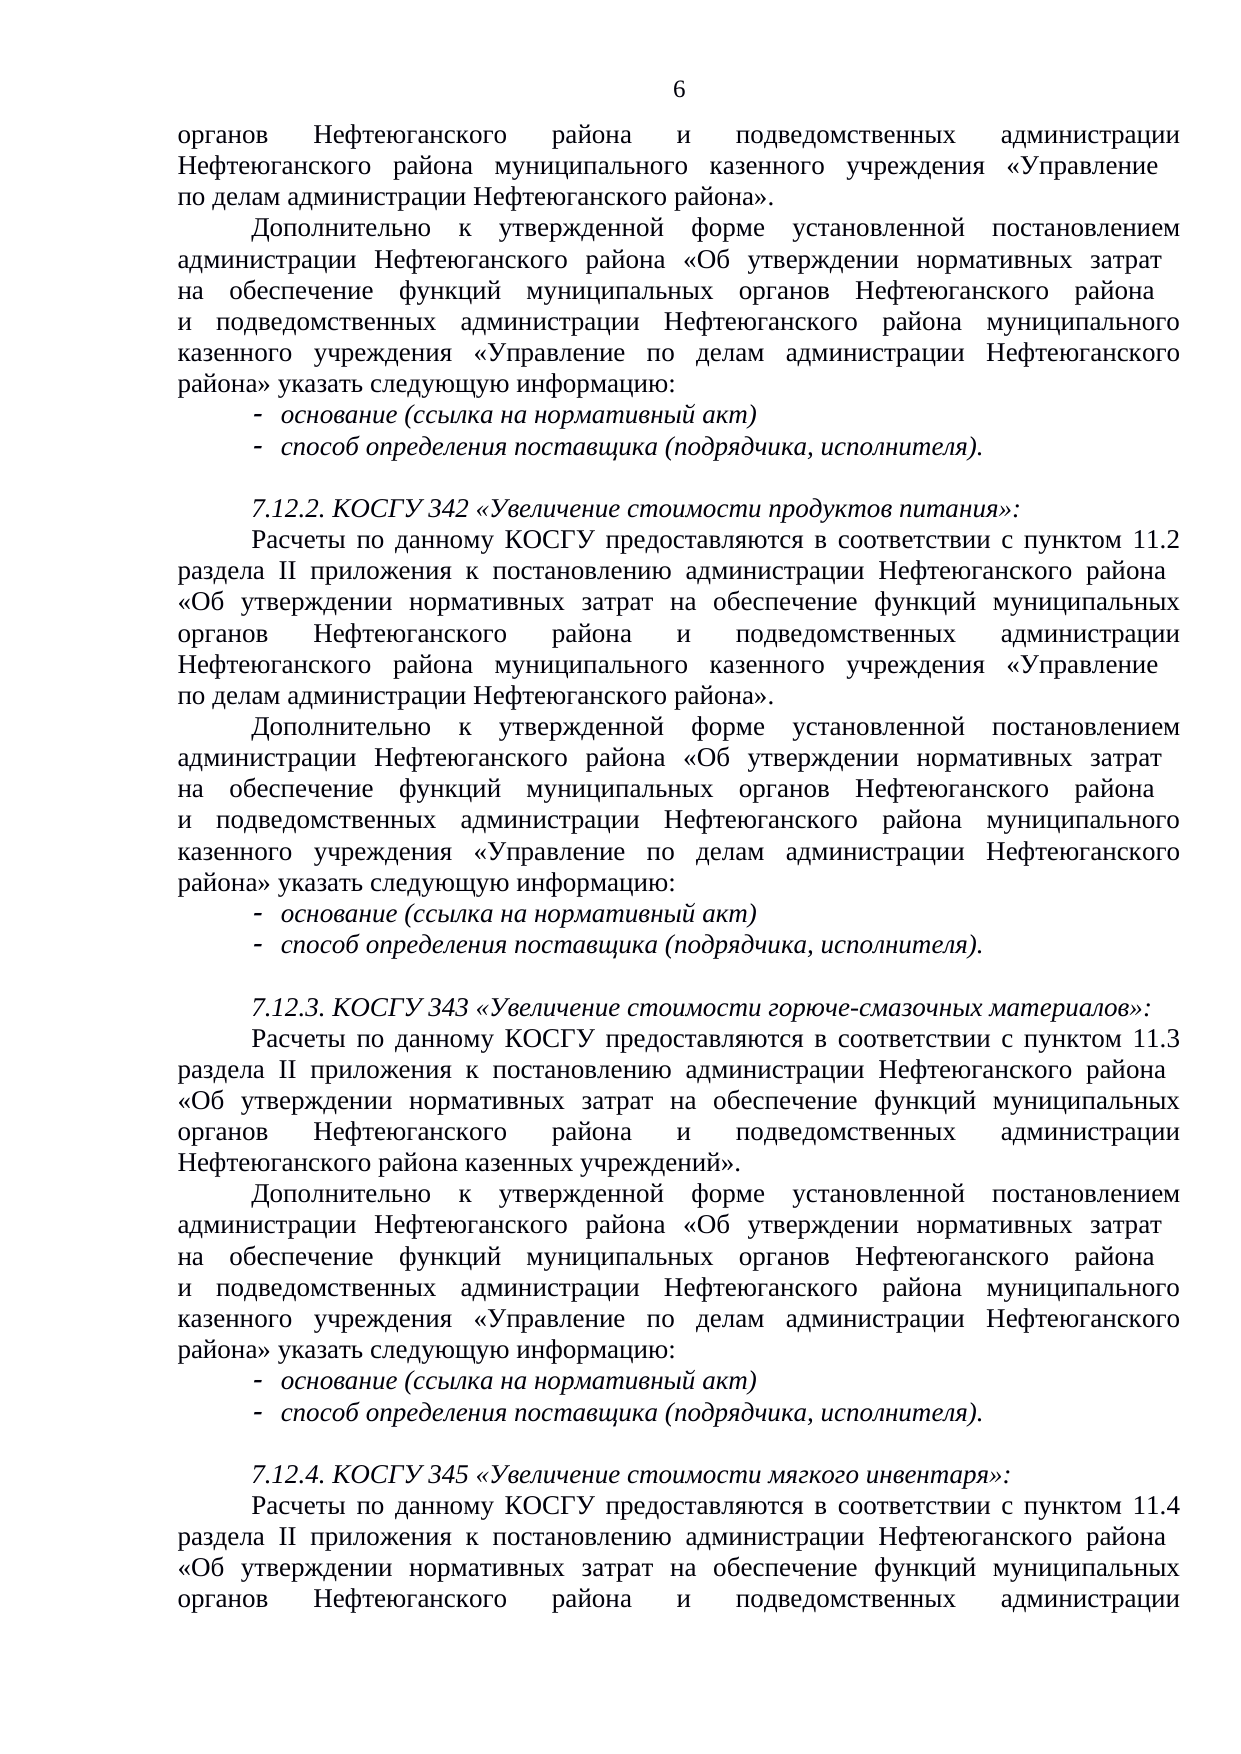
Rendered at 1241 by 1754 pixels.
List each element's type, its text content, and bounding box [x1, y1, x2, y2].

list основание (ссылка на нормативный акт) [177, 897, 1181, 928]
list способ определения поставщика (подрядчика, исполнителя). [177, 430, 1181, 461]
text Расчеты по данному КОСГУ предоставляются в соответствии с пунктом 11.2 раздела II приложения к постановлению администрации Нефтеюганского района «Об утверждении нормативных затрат на обеспечение функций муниципальных органов Нефтеюганского района и подведомственных администрации Нефтеюганского района муниципального казенного учреждения «Управление по делам администрации Нефтеюганского района». [177, 523, 1181, 710]
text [177, 1489, 1181, 1614]
list основание (ссылка на нормативный акт) [177, 398, 1181, 430]
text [177, 118, 1181, 212]
text Расчеты по данному КОСГУ предоставляются в соответствии с пунктом 11.3 раздела II приложения к постановлению администрации Нефтеюганского района «Об утверждении нормативных затрат на обеспечение функций муниципальных органов Нефтеюганского района и подведомственных администрации Нефтеюганского района казенных учреждений». [177, 1022, 1181, 1177]
list способ определения поставщика (подрядчика, исполнителя). [177, 928, 1181, 959]
list способ определения поставщика (подрядчика, исполнителя). [177, 1396, 1181, 1427]
text 7.12.4. КОСГУ 345 «Увеличение стоимости мягкого инвентаря»: [177, 1458, 1181, 1489]
text 7.12.3. КОСГУ 343 «Увеличение стоимости горюче-смазочных материалов»: [177, 991, 1181, 1022]
list основание (ссылка на нормативный акт) [177, 1364, 1181, 1396]
text 7.12.2. КОСГУ 342 «Увеличение стоимости продуктов питания»: [177, 492, 1181, 523]
